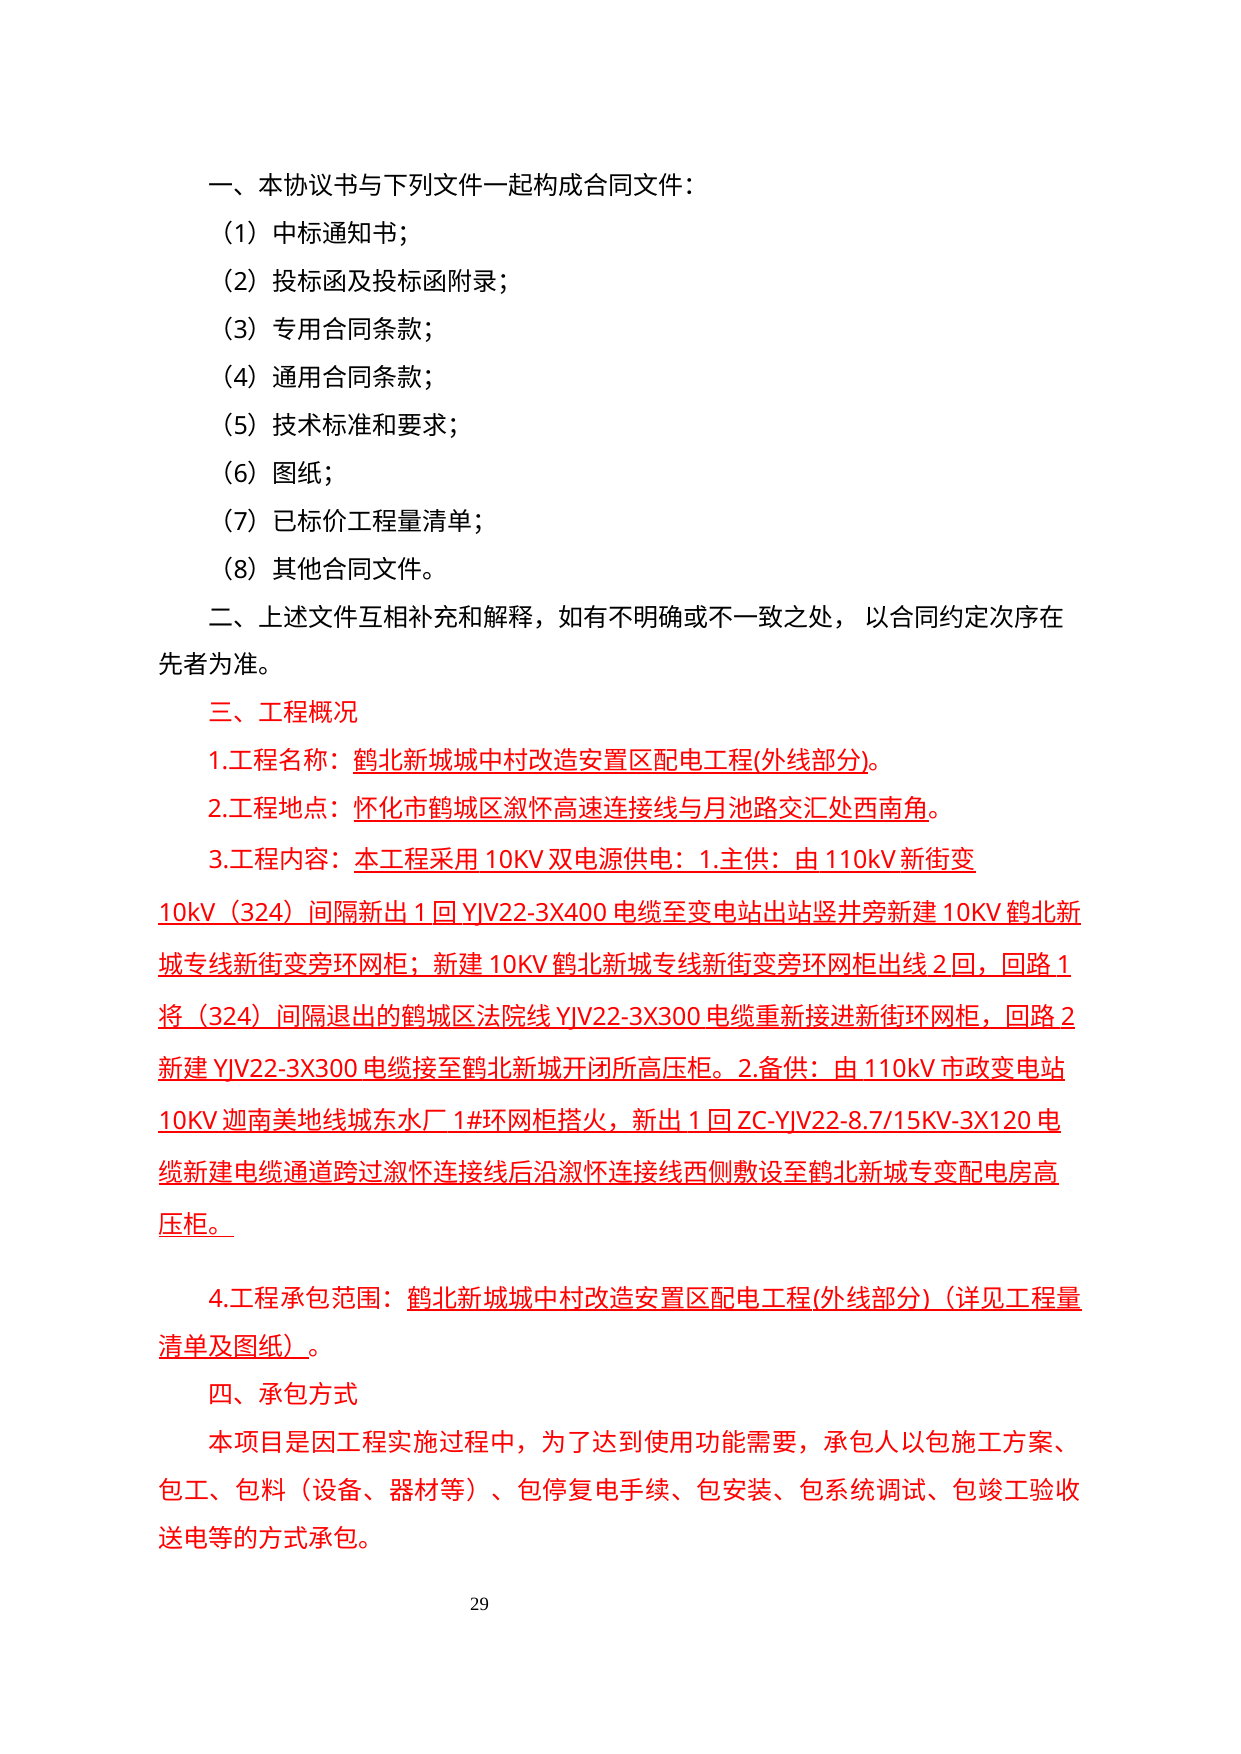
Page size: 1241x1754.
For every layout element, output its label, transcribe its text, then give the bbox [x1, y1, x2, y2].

text 二、上述文件互相补充和解释，如有不明确或不一致之处， 以合同约定次序在先者为准。 [158, 588, 1082, 683]
text （4）通用合同条款； [158, 348, 1082, 396]
text （2）投标函及投标函附录； [158, 252, 1082, 300]
text 4.工程承包范围：鹤北新城城中村改造安置区配电工程(外线部分)（详见工程量清单及图纸）。 [158, 1269, 1082, 1365]
text 2.工程地点：怀化市鹤城区溆怀高速连接线与月池路交汇处西南角。 [158, 779, 1082, 827]
text （7）已标价工程量清单； [158, 492, 1082, 540]
text （8）其他合同文件。 [158, 540, 1082, 588]
text （3）专用合同条款； [158, 300, 1082, 348]
text （6）图纸； [158, 444, 1082, 492]
text （5）技术标准和要求； [158, 396, 1082, 444]
text （1）中标通知书； [158, 204, 1082, 252]
text 四、承包方式 [158, 1365, 1082, 1413]
text 一、本协议书与下列文件一起构成合同文件： [158, 156, 1082, 204]
text 3.工程内容：本工程采用10KV双电源供电：1.主供：由110kV新街变10kV（324）间隔新出1回YJV22-3X400电缆至变电站出站竖井旁新建10KV鹤北新城专线新街变旁环网柜；新建10KV鹤北新城专线新街变旁环网柜出线2回，回路1将（324）间隔退出的鹤城区法院线YJV22-3X300电缆重新接进新街环网柜，回路2新建YJV22-3X300电缆接至鹤北新城开闭所高压柜。2.备供：由110kV市政变电站10KV迦南美地线城东水厂1#环网柜搭火，新出1回ZC-YJV22-8.7/15KV-3X120电缆新建电缆通道跨过溆怀连接线后沿溆怀连接线西侧敷设至鹤北新城专变配电房高压柜。 [158, 827, 1082, 1244]
text 三、工程概况 [158, 683, 1082, 731]
text 1.工程名称：鹤北新城城中村改造安置区配电工程(外线部分)。 [158, 731, 1082, 779]
text 本项目是因工程实施过程中，为了达到使用功能需要，承包人以包施工方案、包工、包料（设备、器材等）、包停复电手续、包安装、包系统调试、包竣工验收送电等的方式承包。 [158, 1413, 1082, 1557]
